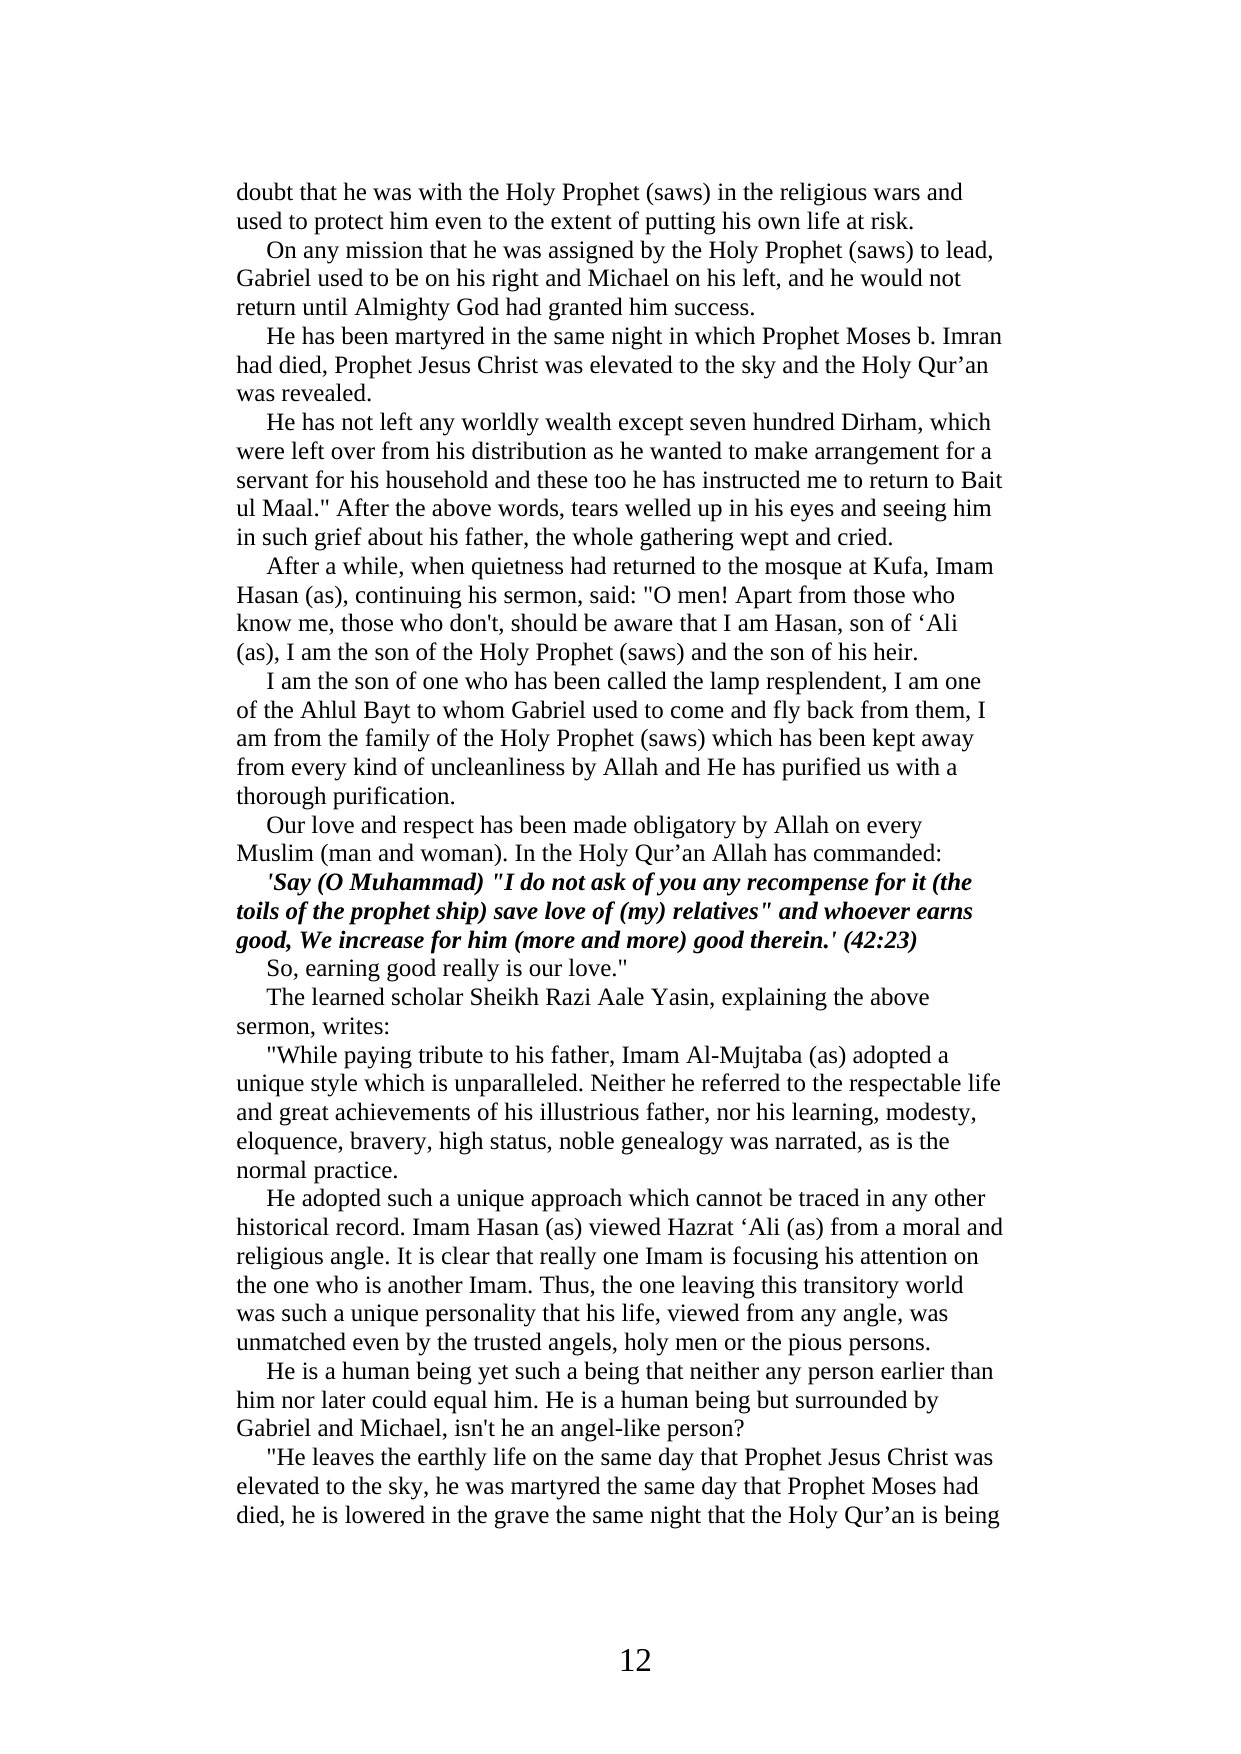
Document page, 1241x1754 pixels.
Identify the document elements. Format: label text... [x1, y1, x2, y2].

text "While paying tribute to his father, Imam Al-Mujtaba (as) adopted a unique style which is unparalleled. Neither he referred to the respectable life and great achievements of his illustrious father, nor his learning, modesty, eloquence, bravery, high status, noble genealogy was narrated, as is the normal practice. [236, 1040, 1004, 1183]
text He is a human being yet such a being that neither any person earlier than him nor later could equal him. He is a human being but surrounded by Gabriel and Michael, isn't he an angel-like person? [236, 1356, 1004, 1442]
text So, earning good really is our love." [236, 953, 1004, 982]
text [236, 177, 1004, 235]
text He adopted such a unique approach which cannot be traced in any other historical record. Imam Hasan (as) viewed Hazrat ‘Ali (as) from a moral and religious angle. It is clear that really one Imam is focusing his attention on the one who is another Imam. Thus, the one leaving this transitory world was such a unique personality that his life, viewed from any angle, was unmatched even by the trusted angels, holy men or the pious persons. [236, 1183, 1004, 1356]
text He has not left any worldly wealth except seven hundred Dirham, which were left over from his distribution as he wanted to make arrangement for a servant for his household and these too he has instructed me to return to Bait ul Maal." After the above words, tears welled up in his eyes and seeing him in such grief about his father, the whole gathering wept and cried. [236, 407, 1004, 551]
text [236, 1442, 1004, 1528]
text After a while, when quietness had returned to the mosque at Kufa, Imam Hasan (as), continuing his sermon, said: "O men! Apart from those who know me, those who don't, should be aware that I am Hasan, son of ‘Ali (as), I am the son of the Holy Prophet (saws) and the son of his heir. [236, 551, 1004, 666]
text Our love and respect has been made obligatory by Allah on every Muslim (man and woman). In the Holy Qur’an Allah has commanded: [236, 810, 1004, 867]
text He has been martyred in the same night in which Prophet Moses b. Imran had died, Prophet Jesus Christ was elevated to the sky and the Holy Qur’an was revealed. [236, 321, 1004, 407]
text 'Say (O Muhammad) "I do not ask of you any recompense for it (the toils of the prophet ship) save love of (my) relatives" and whoever earns good, We increase for him (more and more) good therein.' (42:23) [236, 867, 1004, 953]
text I am the son of one who has been called the lamp resplendent, I am one of the Ahlul Bayt to whom Gabriel used to come and fly back from them, I am from the family of the Holy Prophet (saws) which has been kept away from every kind of uncleanliness by Allah and He has purified us with a thorough purification. [236, 666, 1004, 810]
text On any mission that he was assigned by the Holy Prophet (saws) to lead, Gabriel used to be on his right and Michael on his left, and he would not return until Almighty God had granted him success. [236, 235, 1004, 321]
text The learned scholar Sheikh Razi Aale Yasin, explaining the above sermon, writes: [236, 982, 1004, 1040]
